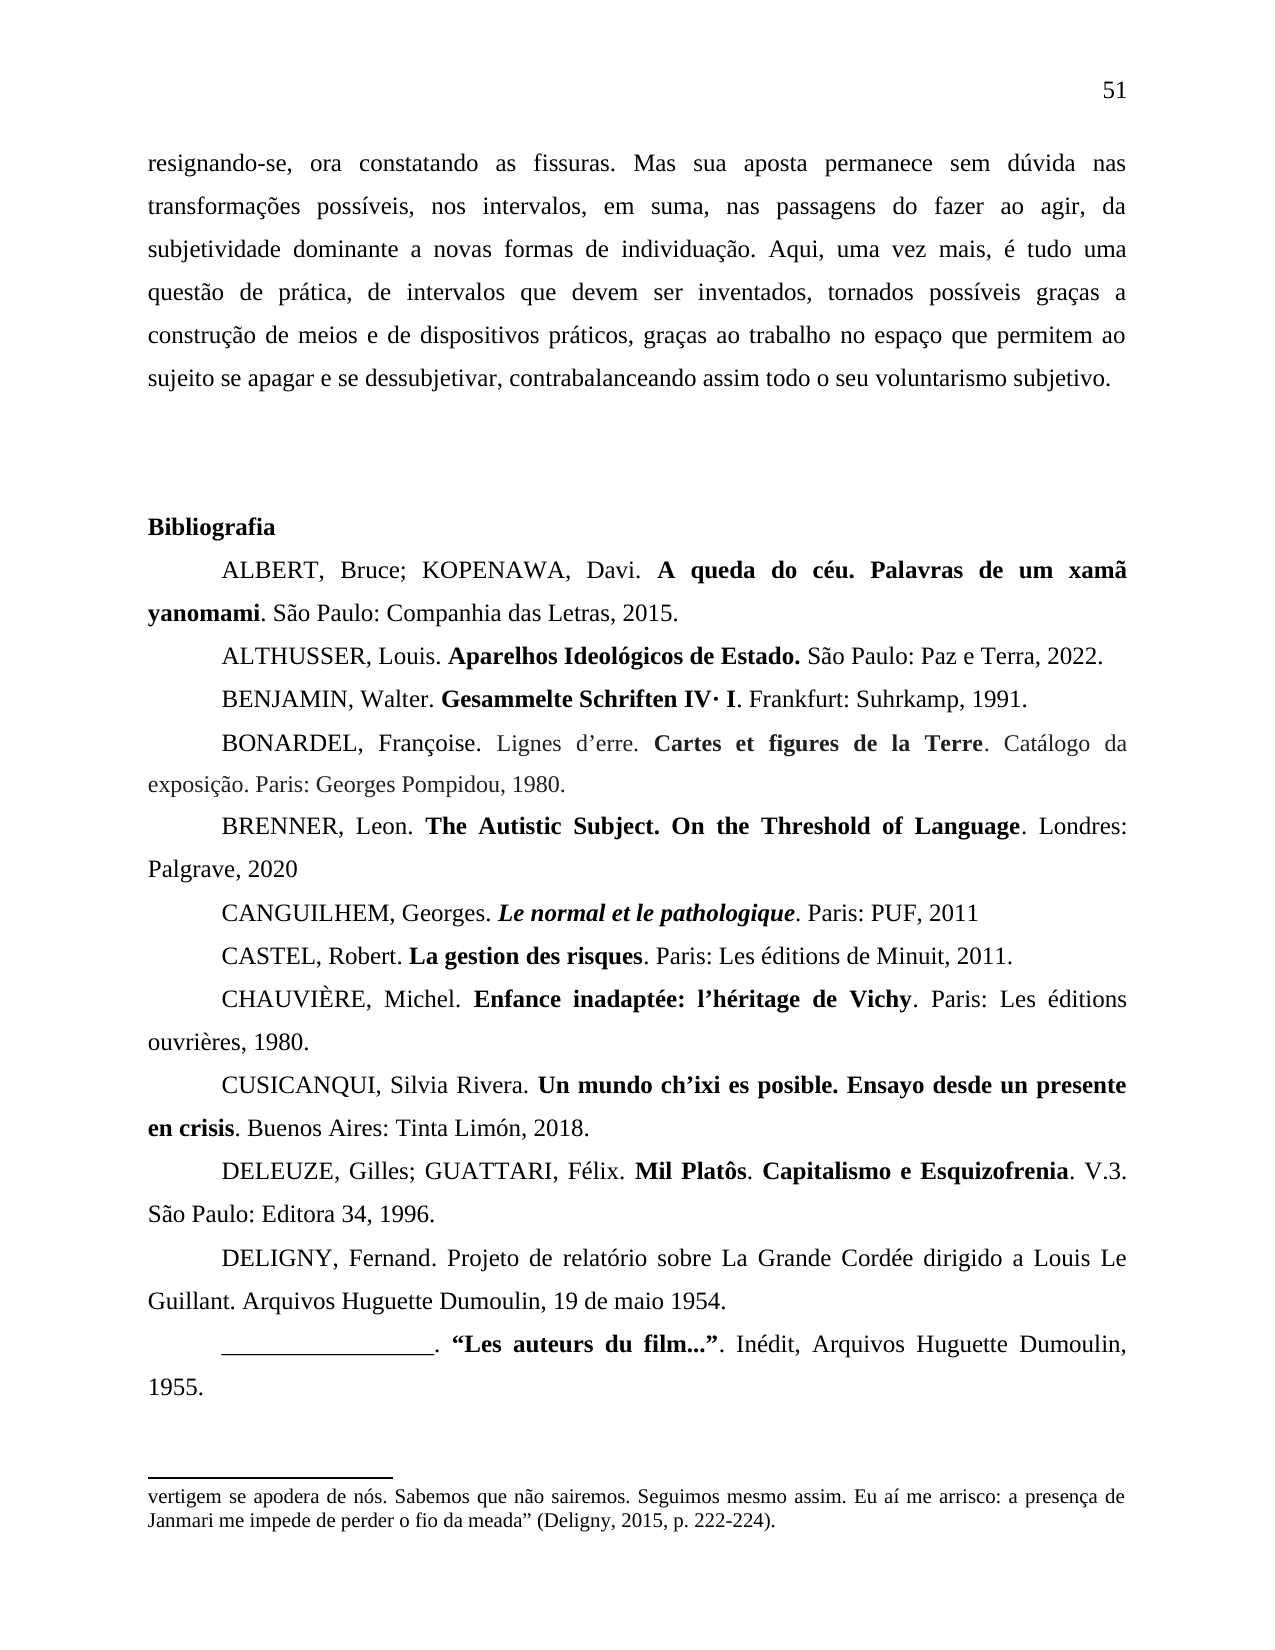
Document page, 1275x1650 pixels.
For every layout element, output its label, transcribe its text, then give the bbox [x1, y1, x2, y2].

subtitle Bibliografia [148, 512, 1127, 541]
text CHAUVIÈRE, Michel. Enfance inadaptée: l’héritage de Vichy. Paris: Les éditions ouvrières, 1980. [148, 984, 1127, 1056]
text BRENNER, Leon. The Autistic Subject. On the Threshold of Language. Londres: Palgrave, 2020 [148, 811, 1127, 883]
text CANGUILHEM, Georges. Le normal et le pathologique. Paris: PUF, 2011 [148, 898, 1127, 926]
text DELIGNY, Fernand. Projeto de relatório sobre La Grande Cordée dirigido a Louis Le Guillant. Arquivos Huguette Dumoulin, 19 de maio 1954. [148, 1243, 1127, 1314]
text _________________. “Les auteurs du film...”. Inédit, Arquivos Huguette Dumoulin, 1955. [148, 1329, 1127, 1401]
text DELEUZE, Gilles; GUATTARI, Félix. Mil Platôs. Capitalismo e Esquizofrenia. V.3. São Paulo: Editora 34, 1996. [148, 1156, 1127, 1228]
text BONARDEL, Françoise. Lignes d’erre. Cartes et figures de la Terre. Catálogo da exposição. Paris: Georges Pompidou, 1980. [148, 728, 1127, 798]
text ALTHUSSER, Louis. Aparelhos Ideológicos de Estado. São Paulo: Paz e Terra, 2022. [148, 641, 1127, 670]
text CUSICANQUI, Silvia Rivera. Un mundo ch’ixi es posible. Ensayo desde un presente en crisis. Buenos Aires: Tinta Limón, 2018. [148, 1070, 1127, 1142]
text BENJAMIN, Walter. Gesammelte Schriften IV· I. Frankfurt: Suhrkamp, 1991. [148, 684, 1127, 713]
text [148, 148, 1127, 392]
text CASTEL, Robert. La gestion des risques. Paris: Les éditions de Minuit, 2011. [148, 941, 1127, 969]
text ALBERT, Bruce; KOPENAWA, Davi. A queda do céu. Palavras de um xamã yanomami. São Paulo: Companhia das Letras, 2015. [148, 555, 1127, 627]
